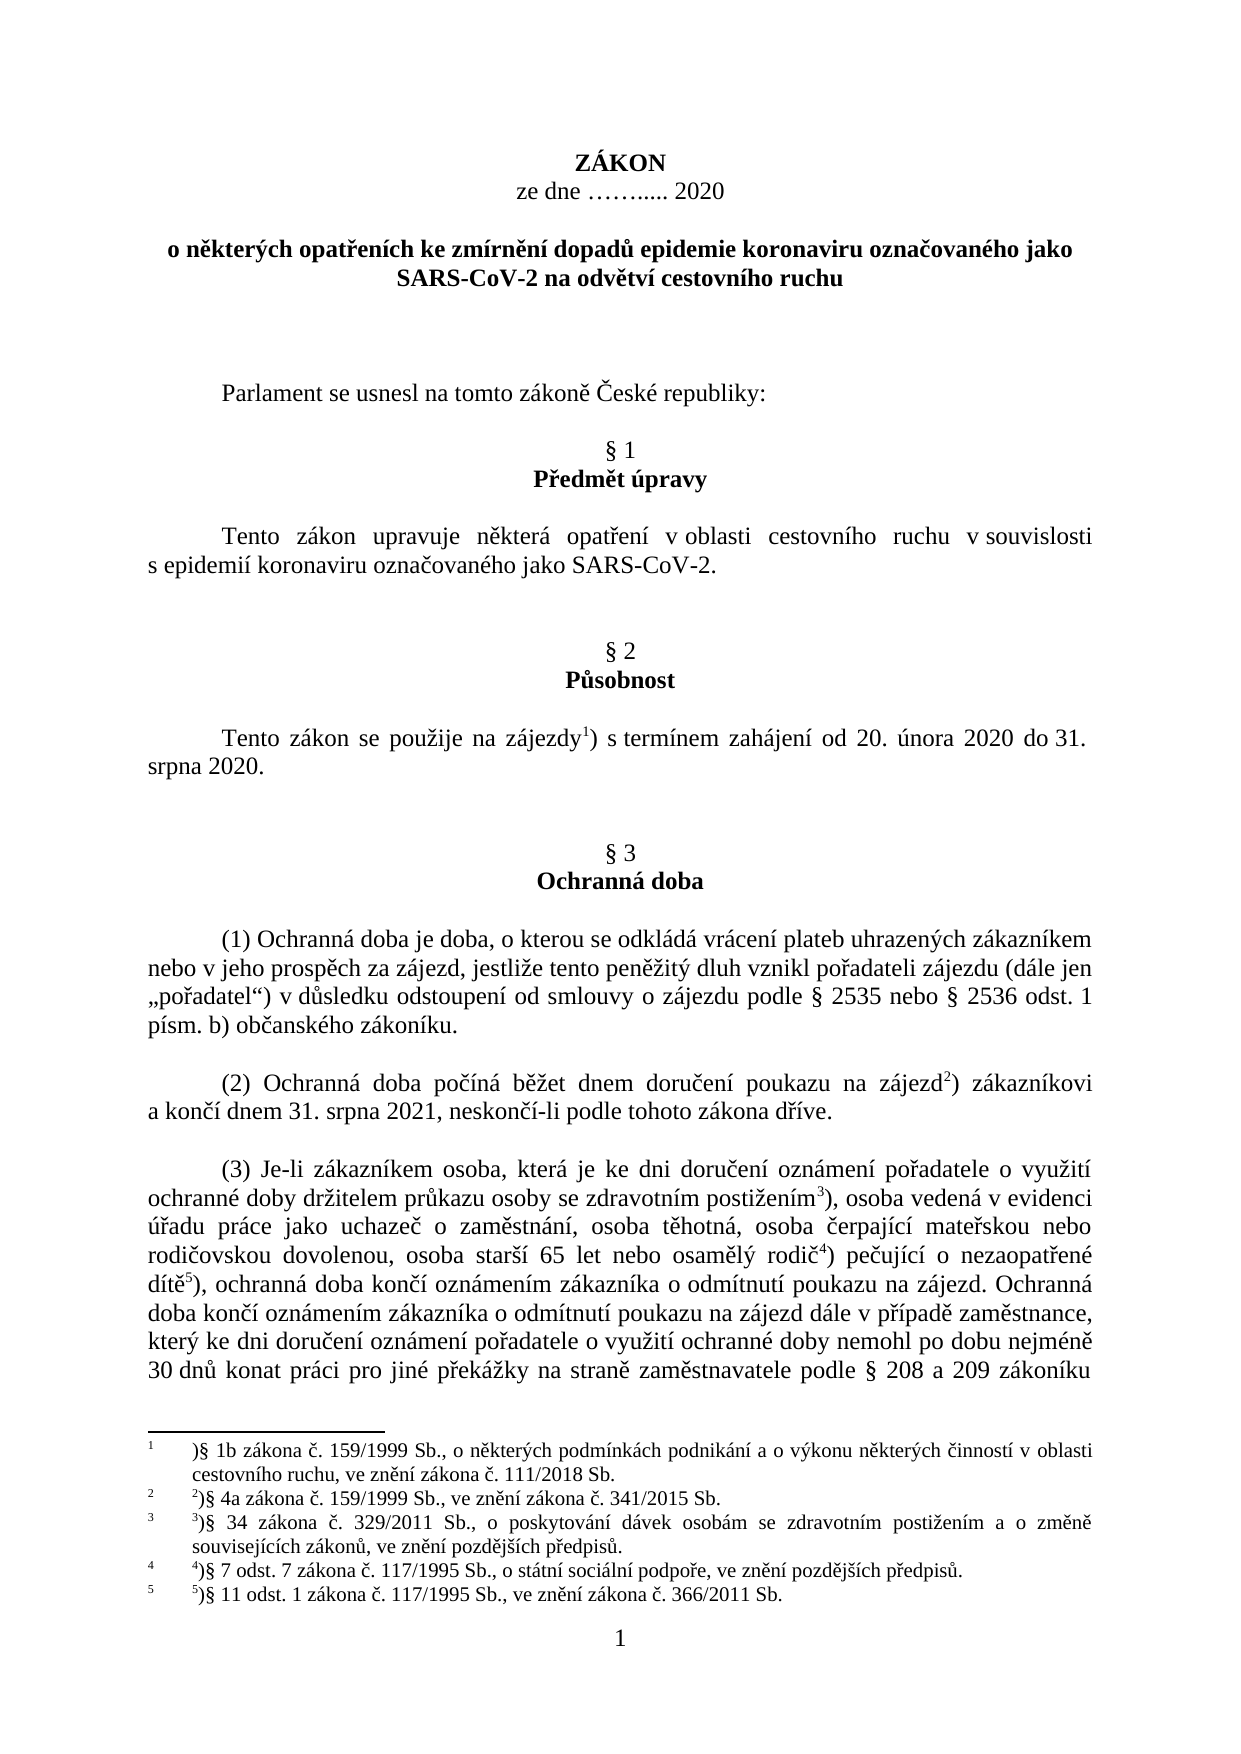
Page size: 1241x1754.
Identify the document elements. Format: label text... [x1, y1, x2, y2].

text § 1 [148, 435, 1093, 464]
text o některých opatřeních ke zmírnění dopadů epidemie koronaviru označovaného jako SARS-CoV-2 na odvětví cestovního ruchu [148, 234, 1093, 291]
text ze dne ……..... 2020 [148, 176, 1093, 205]
text (2) Ochranná doba počíná běžet dnem doručení poukazu na zájezd2) zákazníkovi a končí dnem 31. srpna 2021, neskončí-li podle tohoto zákona dříve. [148, 1068, 1093, 1125]
text § 3 [148, 838, 1093, 866]
text Parlament se usnesl na tomto zákoně České republiky: [148, 378, 1093, 406]
text Tento zákon upravuje některá opatření v oblasti cestovního ruchu v souvislosti s epidemií koronaviru označovaného jako SARS-CoV-2. [148, 521, 1093, 579]
text Působnost [148, 665, 1093, 694]
text (1) Ochranná doba je doba, o kterou se odkládá vrácení plateb uhrazených zákazníkem nebo v jeho prospěch za zájezd, jestliže tento peněžitý dluh vznikl pořadateli zájezdu (dále jen „pořadatel“) v důsledku odstoupení od smlouvy o zájezdu podle § 2535 nebo § 2536 odst. 1 písm. b) občanského zákoníku. [148, 924, 1093, 1039]
text Tento zákon se použije na zájezdy1) s termínem zahájení od 20. února 2020 do 31. srpna 2020. [148, 723, 1093, 780]
text Ochranná doba [148, 866, 1093, 895]
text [148, 1154, 1093, 1384]
text Předmět úpravy [148, 464, 1093, 493]
text § 2 [148, 636, 1093, 665]
text ZÁKON [148, 148, 1093, 176]
